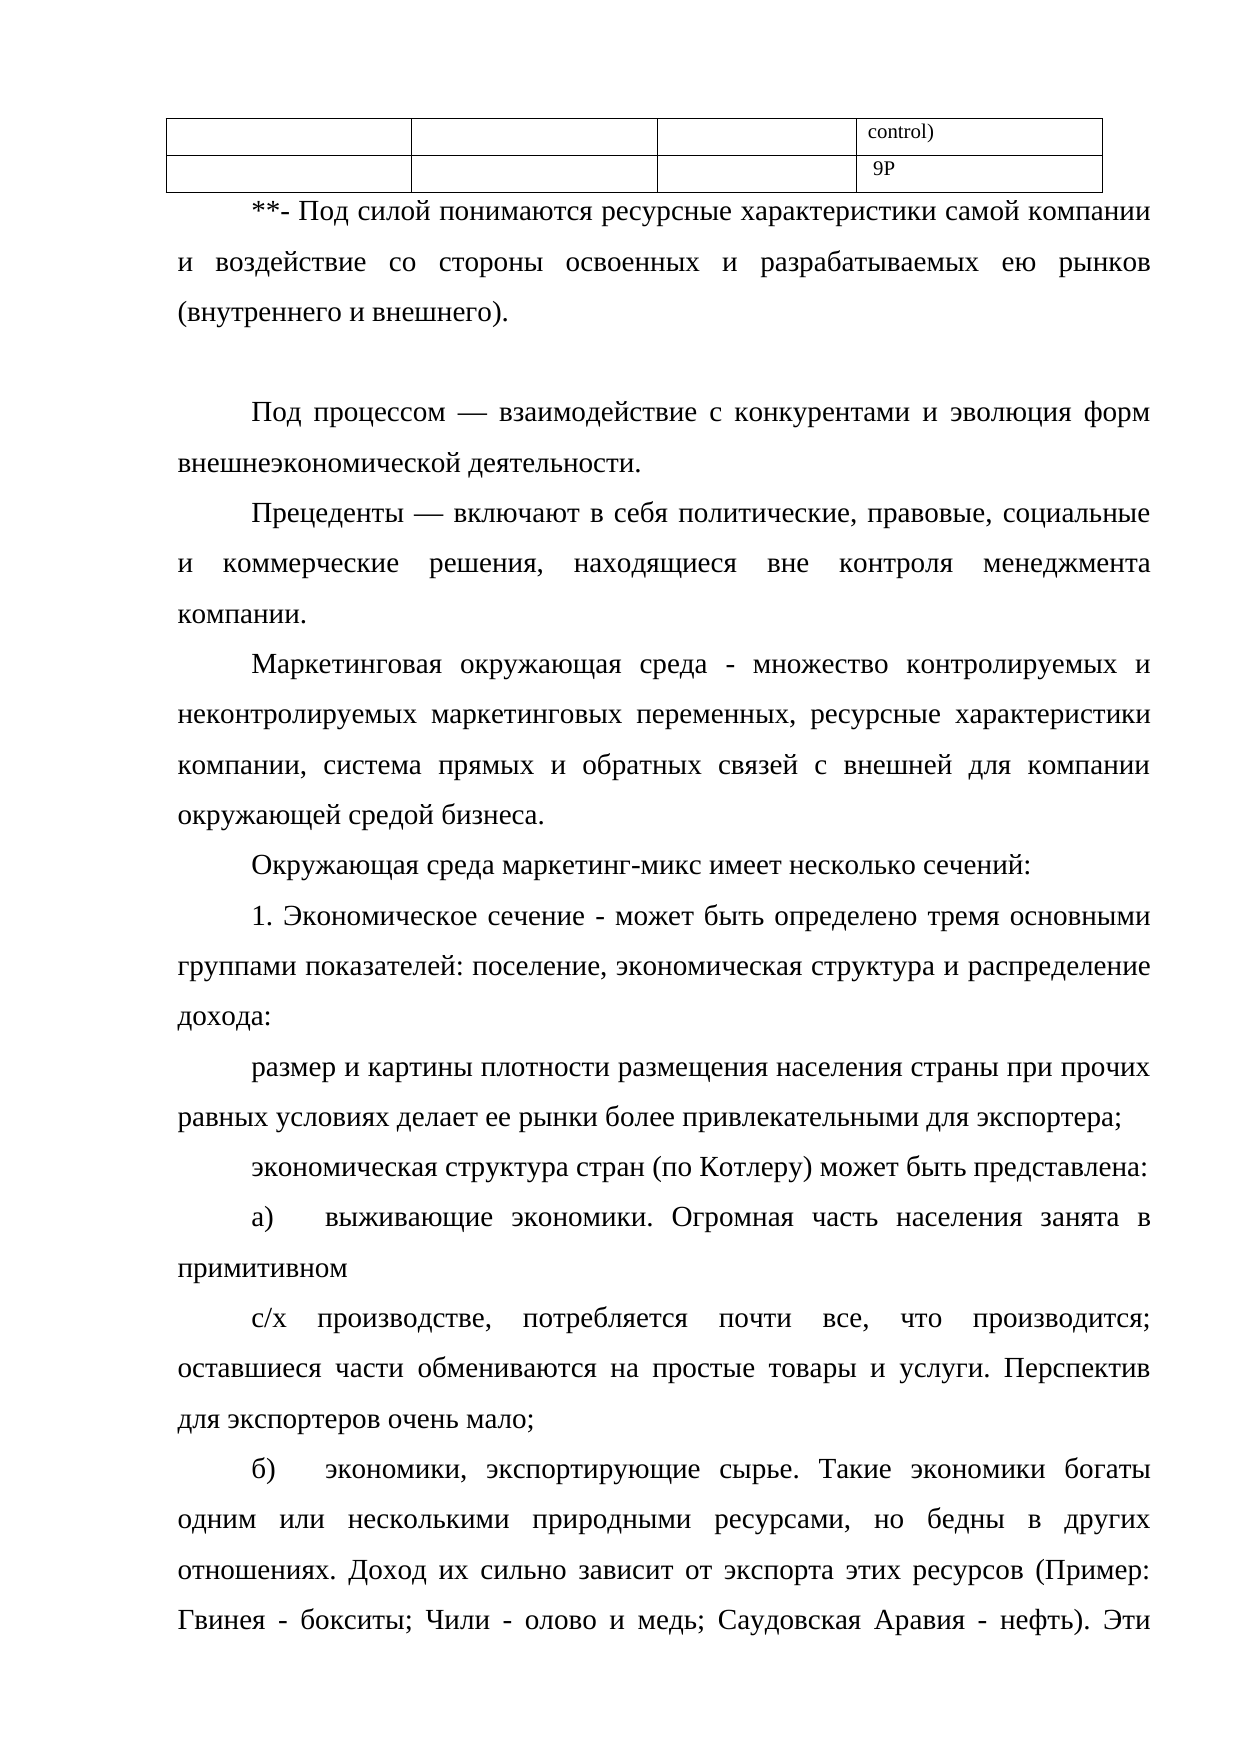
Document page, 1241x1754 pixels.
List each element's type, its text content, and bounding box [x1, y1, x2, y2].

table_cell [658, 119, 856, 155]
text с/х производстве, потребляется почти все, что производится; оставшиеся части обмениваются на простые товары и услуги. Перспектив для экспортеров очень мало; [177, 1300, 1152, 1434]
table_cell [167, 156, 411, 192]
table_cell [412, 156, 657, 192]
text размер и картины плотности размещения населения страны при прочих равных условиях делает ее рынки более привлекательными для экспортера; [177, 1049, 1152, 1132]
table_cell 9P [857, 156, 1102, 192]
table_cell [658, 156, 856, 192]
text Под процессом — взаимодействие с конкурентами и эволюция форм внешнеэкономической деятельности. [177, 394, 1152, 478]
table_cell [857, 119, 1102, 155]
text экономическая структура стран (по Котлеру) может быть представлена: [177, 1149, 1152, 1183]
table_cell [167, 119, 411, 155]
text Окружающая среда маркетинг-микс имеет несколько сечений: [177, 847, 1152, 881]
text Маркетинговая окружающая среда - множество контролируемых и неконтролируемых маркетинговых переменных, ресурсные характеристики компании, система прямых и обратных связей с внешней для компании окружающей средой бизнеса. [177, 646, 1152, 831]
text Прецеденты — включают в себя политические, правовые, социальные и коммерческие решения, находящиеся вне контроля менеджмента компании. [177, 495, 1152, 629]
text а) выживающие экономики. Огромная часть населения занята в примитивном [177, 1199, 1152, 1283]
text 1. Экономическое сечение - может быть определено тремя основными группами показателей: поселение, экономическая структура и распределение дохода: [177, 898, 1152, 1032]
text **- Под силой понимаются ресурсные характеристики самой компании и воздействие со стороны освоенных и разрабатываемых ею рынков (внутреннего и внешнего). [177, 193, 1152, 327]
table_cell [412, 119, 657, 155]
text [177, 1451, 1152, 1636]
